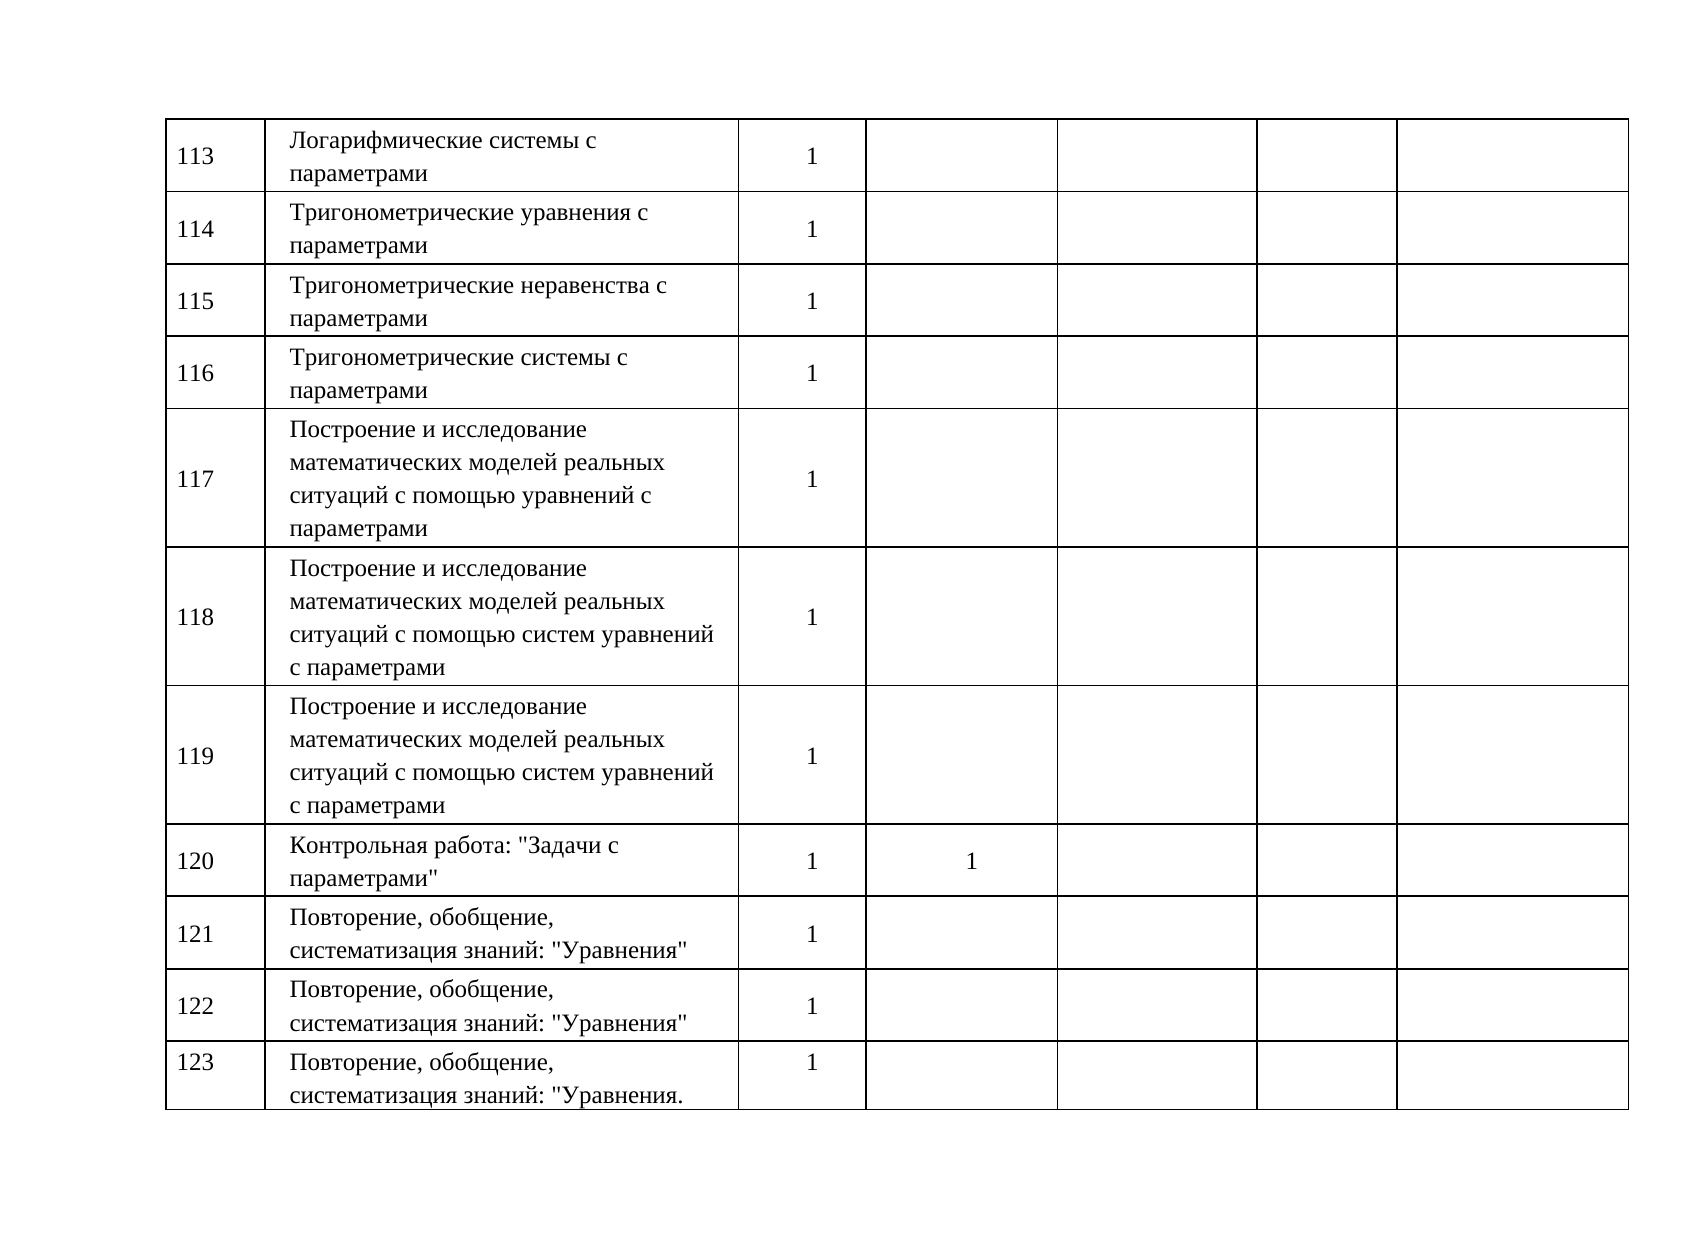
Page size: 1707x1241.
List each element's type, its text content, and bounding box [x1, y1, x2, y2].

table_cell 1 [739, 192, 865, 263]
table_cell [1398, 825, 1628, 895]
table_cell Контрольная работа: "Задачи с параметрами" [266, 825, 738, 895]
table_cell 121 [167, 897, 264, 968]
table_cell [1398, 897, 1628, 968]
table_cell 1 [739, 686, 865, 823]
table_cell [1258, 120, 1396, 191]
table_cell [867, 120, 1057, 191]
table_cell [1398, 409, 1628, 546]
table_cell 1 [739, 337, 865, 408]
table_cell [1258, 1042, 1396, 1109]
table_cell [1258, 897, 1396, 968]
table_cell [1398, 1042, 1628, 1109]
table_cell [1058, 970, 1256, 1040]
table_cell 113 [167, 120, 264, 191]
table_cell [1398, 265, 1628, 335]
table_cell 1 [739, 825, 865, 895]
table_cell 123 [167, 1042, 264, 1109]
table_cell 115 [167, 265, 264, 335]
table_cell 1 [739, 120, 865, 191]
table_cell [266, 1042, 738, 1109]
table_cell [1398, 970, 1628, 1040]
table_cell [867, 686, 1057, 823]
table_cell [867, 1042, 1057, 1109]
table_cell Построение и исследование математических моделей реальных ситуаций с помощью систем уравнений с параметрами [266, 686, 738, 823]
table_cell [1058, 1042, 1256, 1109]
table_cell [1398, 686, 1628, 823]
table_cell [1258, 337, 1396, 408]
table_cell [1258, 265, 1396, 335]
table_cell Повторение, обобщение, систематизация знаний: "Уравнения" [266, 970, 738, 1040]
table_cell Построение и исследование математических моделей реальных ситуаций с помощью уравнений с параметрами [266, 409, 738, 546]
table_cell [1058, 265, 1256, 335]
table_cell Тригонометрические системы с параметрами [266, 337, 738, 408]
table_cell [1058, 686, 1256, 823]
table_cell [1398, 192, 1628, 263]
table_cell [867, 970, 1057, 1040]
table_cell 1 [739, 970, 865, 1040]
table_cell [1058, 825, 1256, 895]
table_cell [1398, 337, 1628, 408]
table_cell Тригонометрические неравенства с параметрами [266, 265, 738, 335]
table_cell [1258, 409, 1396, 546]
table_cell 1 [739, 265, 865, 335]
table_cell 1 [739, 409, 865, 546]
table_cell 1 [867, 825, 1057, 895]
table_cell [1258, 192, 1396, 263]
table_cell Построение и исследование математических моделей реальных ситуаций с помощью систем уравнений с параметрами [266, 548, 738, 684]
table_cell 117 [167, 409, 264, 546]
table_cell 1 [739, 1042, 865, 1109]
table_cell Повторение, обобщение, систематизация знаний: "Уравнения" [266, 897, 738, 968]
table_cell [867, 337, 1057, 408]
table_cell [1058, 337, 1256, 408]
table_cell [1058, 548, 1256, 684]
table_cell 119 [167, 686, 264, 823]
table_cell [867, 192, 1057, 263]
table_cell [1398, 120, 1628, 191]
table_cell [1258, 686, 1396, 823]
table_cell Логарифмические системы с параметрами [266, 120, 738, 191]
table_cell 1 [739, 548, 865, 684]
table_cell [867, 409, 1057, 546]
table_cell 122 [167, 970, 264, 1040]
table_cell 1 [739, 897, 865, 968]
table_cell [1258, 825, 1396, 895]
table_cell [867, 897, 1057, 968]
table_cell 114 [167, 192, 264, 263]
table_cell 120 [167, 825, 264, 895]
table_cell 118 [167, 548, 264, 684]
table_cell [1058, 897, 1256, 968]
table_cell [867, 548, 1057, 684]
table_cell [1058, 409, 1256, 546]
table_cell [1258, 970, 1396, 1040]
table_cell 116 [167, 337, 264, 408]
table_cell [867, 265, 1057, 335]
table_cell [1058, 120, 1256, 191]
table_cell Тригонометрические уравнения с параметрами [266, 192, 738, 263]
table_cell [1398, 548, 1628, 684]
table_cell [1258, 548, 1396, 684]
table_cell [1058, 192, 1256, 263]
